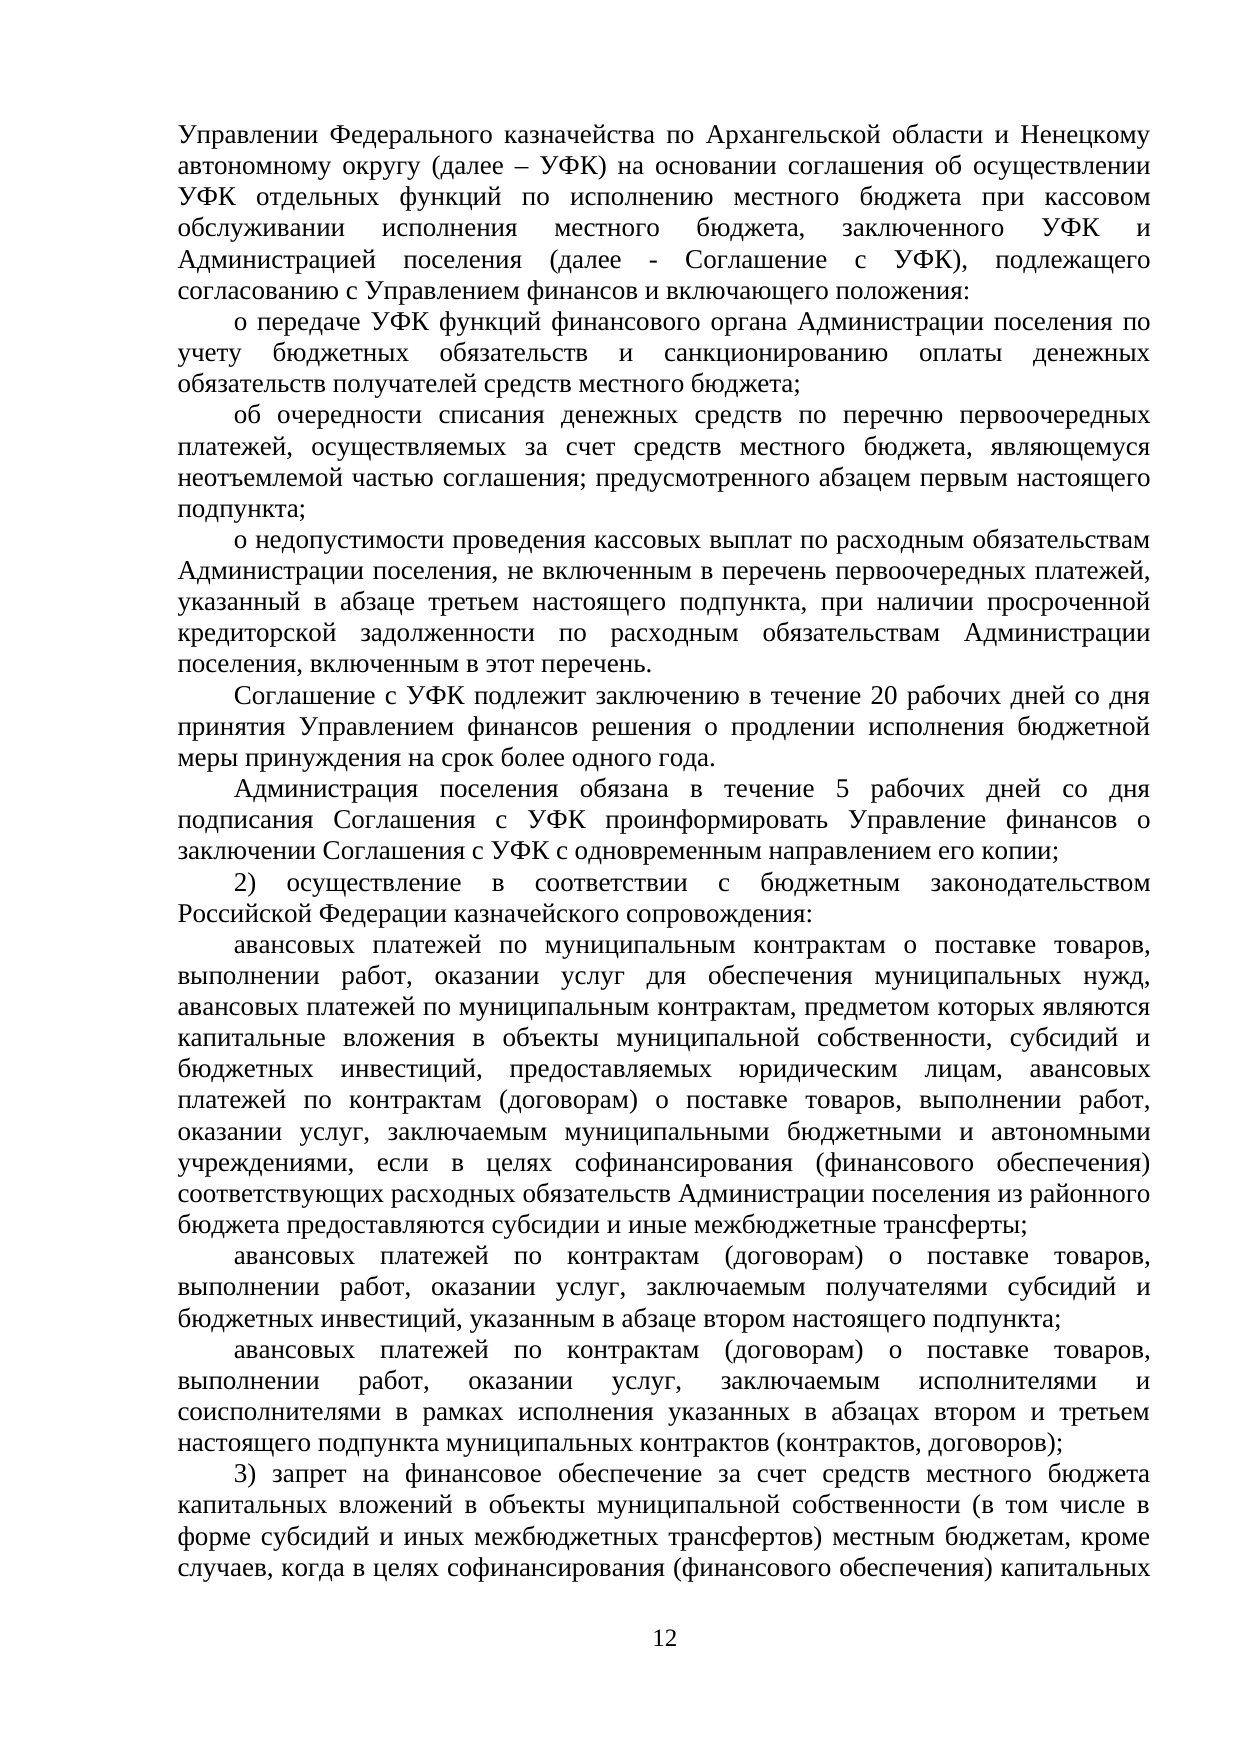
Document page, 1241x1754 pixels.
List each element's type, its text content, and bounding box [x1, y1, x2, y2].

text авансовых платежей по контрактам (договорам) о поставке товаров, выполнении работ, оказании услуг, заключаемым исполнителями и соисполнителями в рамках исполнения указанных в абзацах втором и третьем настоящего подпункта муниципальных контрактов (контрактов, договоров); [177, 1333, 1152, 1457]
text Администрация поселения обязана в течение 5 рабочих дней со дня подписания Соглашения с УФК проинформировать Управление финансов о заключении Соглашения с УФК с одновременным направлением его копии; [177, 772, 1152, 866]
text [177, 1457, 1152, 1582]
text о передаче УФК функций финансового органа Администрации поселения по учету бюджетных обязательств и санкционированию оплаты денежных обязательств получателей средств местного бюджета; [177, 305, 1152, 398]
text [177, 118, 1152, 305]
text авансовых платежей по муниципальным контрактам о поставке товаров, выполнении работ, оказании услуг для обеспечения муниципальных нужд, авансовых платежей по муниципальным контрактам, предметом которых являются капитальные вложения в объекты муниципальной собственности, субсидий и бюджетных инвестиций, предоставляемых юридическим лицам, авансовых платежей по контрактам (договорам) о поставке товаров, выполнении работ, оказании услуг, заключаемым муниципальными бюджетными и автономными учреждениями, если в целях софинансирования (финансового обеспечения) соответствующих расходных обязательств Администрации поселения из районного бюджета предоставляются субсидии и иные межбюджетные трансферты; [177, 928, 1152, 1239]
text о недопустимости проведения кассовых выплат по расходным обязательствам Администрации поселения, не включенным в перечень первоочередных платежей, указанный в абзаце третьем настоящего подпункта, при наличии просроченной кредиторской задолженности по расходным обязательствам Администрации поселения, включенным в этот перечень. [177, 523, 1152, 679]
text авансовых платежей по контрактам (договорам) о поставке товаров, выполнении работ, оказании услуг, заключаемым получателями субсидий и бюджетных инвестиций, указанным в абзаце втором настоящего подпункта; [177, 1239, 1152, 1333]
text 2) осуществление в соответствии с бюджетным законодательством Российской Федерации казначейского сопровождения: [177, 866, 1152, 928]
text об очередности списания денежных средств по перечню первоочередных платежей, осуществляемых за счет средств местного бюджета, являющемуся неотъемлемой частью соглашения; предусмотренного абзацем первым настоящего подпункта; [177, 398, 1152, 523]
text Соглашение с УФК подлежит заключению в течение 20 рабочих дней со дня принятия Управлением финансов решения о продлении исполнения бюджетной меры принуждения на срок более одного года. [177, 679, 1152, 772]
